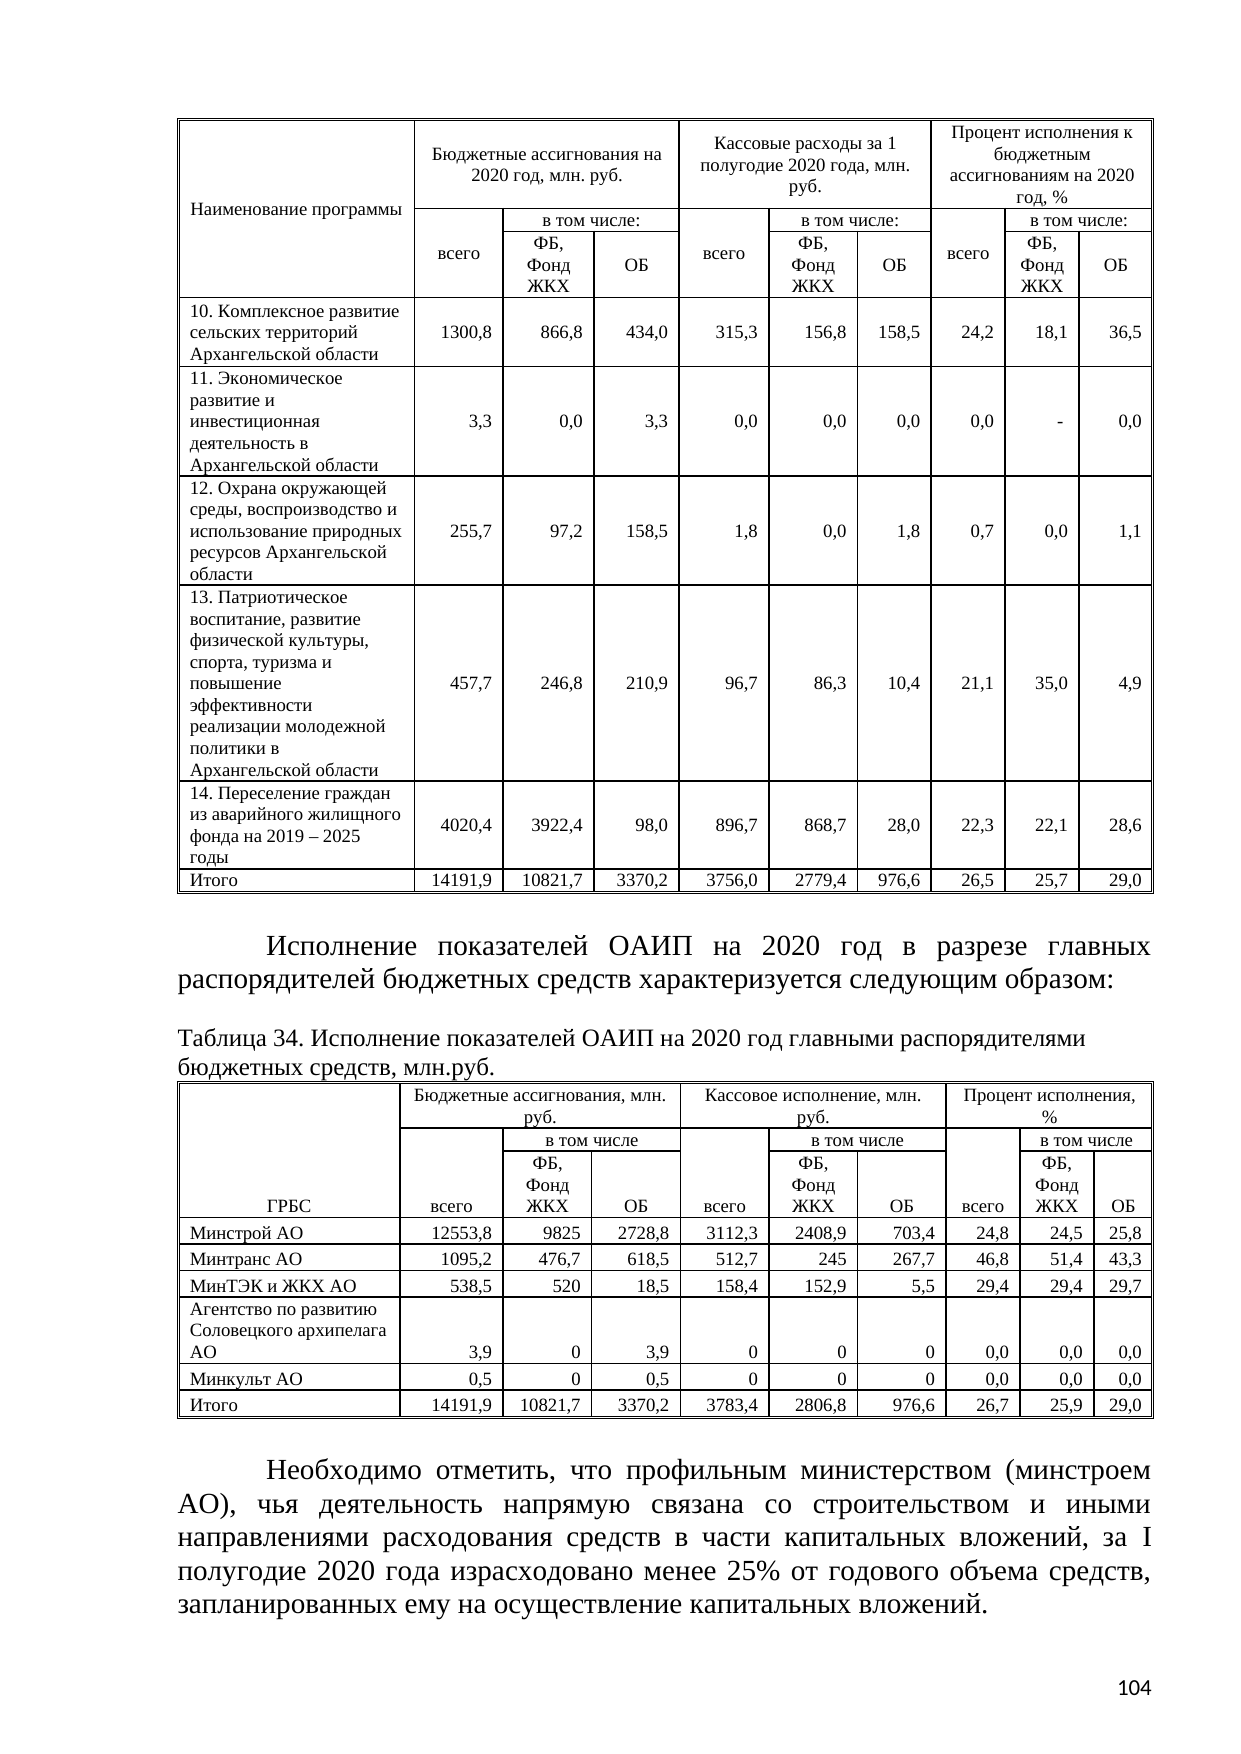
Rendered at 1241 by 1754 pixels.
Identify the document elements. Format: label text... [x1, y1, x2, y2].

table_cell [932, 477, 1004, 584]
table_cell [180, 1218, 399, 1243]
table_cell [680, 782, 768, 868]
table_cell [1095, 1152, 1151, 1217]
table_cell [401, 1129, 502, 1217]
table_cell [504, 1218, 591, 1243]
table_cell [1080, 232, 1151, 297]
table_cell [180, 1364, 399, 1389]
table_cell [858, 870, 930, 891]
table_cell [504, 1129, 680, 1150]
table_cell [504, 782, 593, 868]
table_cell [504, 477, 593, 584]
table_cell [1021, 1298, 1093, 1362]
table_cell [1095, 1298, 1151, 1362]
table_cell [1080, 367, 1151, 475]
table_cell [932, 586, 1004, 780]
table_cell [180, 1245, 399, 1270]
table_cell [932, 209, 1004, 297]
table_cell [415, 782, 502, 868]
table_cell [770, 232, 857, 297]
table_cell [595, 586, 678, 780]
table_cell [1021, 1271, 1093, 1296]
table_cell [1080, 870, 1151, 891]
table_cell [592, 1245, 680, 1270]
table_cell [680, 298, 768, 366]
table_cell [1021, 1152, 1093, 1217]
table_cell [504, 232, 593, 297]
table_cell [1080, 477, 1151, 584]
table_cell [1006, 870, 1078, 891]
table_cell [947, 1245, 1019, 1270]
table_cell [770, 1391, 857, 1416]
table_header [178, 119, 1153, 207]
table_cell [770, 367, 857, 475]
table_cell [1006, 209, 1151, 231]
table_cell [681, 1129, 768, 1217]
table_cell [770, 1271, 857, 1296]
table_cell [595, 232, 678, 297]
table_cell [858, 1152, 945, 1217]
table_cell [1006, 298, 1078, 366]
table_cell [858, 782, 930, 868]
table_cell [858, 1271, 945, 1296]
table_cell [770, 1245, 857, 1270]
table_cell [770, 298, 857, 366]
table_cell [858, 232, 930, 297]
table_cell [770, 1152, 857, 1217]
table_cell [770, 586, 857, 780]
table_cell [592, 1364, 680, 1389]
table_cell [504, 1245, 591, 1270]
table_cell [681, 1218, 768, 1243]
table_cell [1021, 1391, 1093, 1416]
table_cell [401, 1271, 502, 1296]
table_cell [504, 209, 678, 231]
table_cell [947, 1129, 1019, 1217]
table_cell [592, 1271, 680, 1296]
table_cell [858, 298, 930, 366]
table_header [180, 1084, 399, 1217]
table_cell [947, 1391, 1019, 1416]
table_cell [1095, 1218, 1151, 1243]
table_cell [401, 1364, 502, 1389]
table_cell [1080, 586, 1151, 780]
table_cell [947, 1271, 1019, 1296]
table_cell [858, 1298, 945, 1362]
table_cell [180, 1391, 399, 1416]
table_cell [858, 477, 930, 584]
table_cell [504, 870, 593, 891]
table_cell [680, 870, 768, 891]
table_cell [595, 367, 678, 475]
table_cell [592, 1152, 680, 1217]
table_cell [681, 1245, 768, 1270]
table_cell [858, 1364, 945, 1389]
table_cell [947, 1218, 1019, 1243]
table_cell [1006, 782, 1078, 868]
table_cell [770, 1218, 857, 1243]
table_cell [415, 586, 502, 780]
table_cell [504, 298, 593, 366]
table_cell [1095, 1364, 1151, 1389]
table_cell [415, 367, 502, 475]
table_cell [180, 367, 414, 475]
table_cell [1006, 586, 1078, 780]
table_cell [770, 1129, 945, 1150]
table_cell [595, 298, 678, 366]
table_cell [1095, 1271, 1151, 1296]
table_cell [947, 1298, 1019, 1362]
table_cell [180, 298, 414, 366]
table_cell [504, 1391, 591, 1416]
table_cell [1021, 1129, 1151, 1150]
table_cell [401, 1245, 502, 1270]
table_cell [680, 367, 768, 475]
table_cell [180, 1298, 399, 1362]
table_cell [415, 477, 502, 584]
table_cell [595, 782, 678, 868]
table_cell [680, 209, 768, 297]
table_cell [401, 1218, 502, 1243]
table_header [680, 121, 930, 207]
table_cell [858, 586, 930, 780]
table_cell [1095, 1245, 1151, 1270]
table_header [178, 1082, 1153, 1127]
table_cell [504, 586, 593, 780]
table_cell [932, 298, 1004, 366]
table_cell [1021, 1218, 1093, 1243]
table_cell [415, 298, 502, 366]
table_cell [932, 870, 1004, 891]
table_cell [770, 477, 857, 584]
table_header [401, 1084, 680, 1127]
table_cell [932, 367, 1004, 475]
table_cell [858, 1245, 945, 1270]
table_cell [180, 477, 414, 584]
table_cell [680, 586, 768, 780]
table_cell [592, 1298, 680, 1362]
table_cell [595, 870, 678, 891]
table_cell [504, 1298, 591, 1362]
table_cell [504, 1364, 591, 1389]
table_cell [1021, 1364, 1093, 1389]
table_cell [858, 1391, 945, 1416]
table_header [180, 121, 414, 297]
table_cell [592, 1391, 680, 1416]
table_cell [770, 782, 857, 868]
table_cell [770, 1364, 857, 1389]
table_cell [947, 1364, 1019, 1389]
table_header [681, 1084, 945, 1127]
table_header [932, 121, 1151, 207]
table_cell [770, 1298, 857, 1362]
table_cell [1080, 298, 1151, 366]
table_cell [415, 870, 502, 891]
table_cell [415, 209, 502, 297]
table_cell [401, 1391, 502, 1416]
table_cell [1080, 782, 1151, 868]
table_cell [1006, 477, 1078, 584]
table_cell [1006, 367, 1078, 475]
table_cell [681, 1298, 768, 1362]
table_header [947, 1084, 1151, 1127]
text Таблица 34. Исполнение показателей ОАИП на 2020 год главными распорядителями бюджетных средств, млн.руб. [177, 1023, 1152, 1081]
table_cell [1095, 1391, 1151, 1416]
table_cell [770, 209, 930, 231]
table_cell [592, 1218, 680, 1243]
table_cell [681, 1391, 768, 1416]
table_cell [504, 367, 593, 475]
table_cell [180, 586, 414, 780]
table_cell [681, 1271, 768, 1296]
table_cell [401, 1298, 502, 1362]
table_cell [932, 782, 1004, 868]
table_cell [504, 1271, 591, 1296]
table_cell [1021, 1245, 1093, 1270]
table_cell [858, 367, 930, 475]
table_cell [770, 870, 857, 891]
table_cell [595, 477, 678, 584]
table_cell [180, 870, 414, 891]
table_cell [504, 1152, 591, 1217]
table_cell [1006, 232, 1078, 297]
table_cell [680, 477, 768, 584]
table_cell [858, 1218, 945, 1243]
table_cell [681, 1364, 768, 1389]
text Исполнение показателей ОАИП на 2020 год в разрезе главных распорядителей бюджетных средств характеризуется следующим образом: [177, 928, 1152, 995]
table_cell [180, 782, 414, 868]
text Необходимо отметить, что профильным министерством (минстроем АО), чья деятельность напрямую связана со строительством и иными направлениями расходования средств в части капитальных вложений, за I полугодие 2020 года израсходовано менее 25% от годового объема средств, запланированных ему на осуществление капитальных вложений. [177, 1452, 1152, 1620]
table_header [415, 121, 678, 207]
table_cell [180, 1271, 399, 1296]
